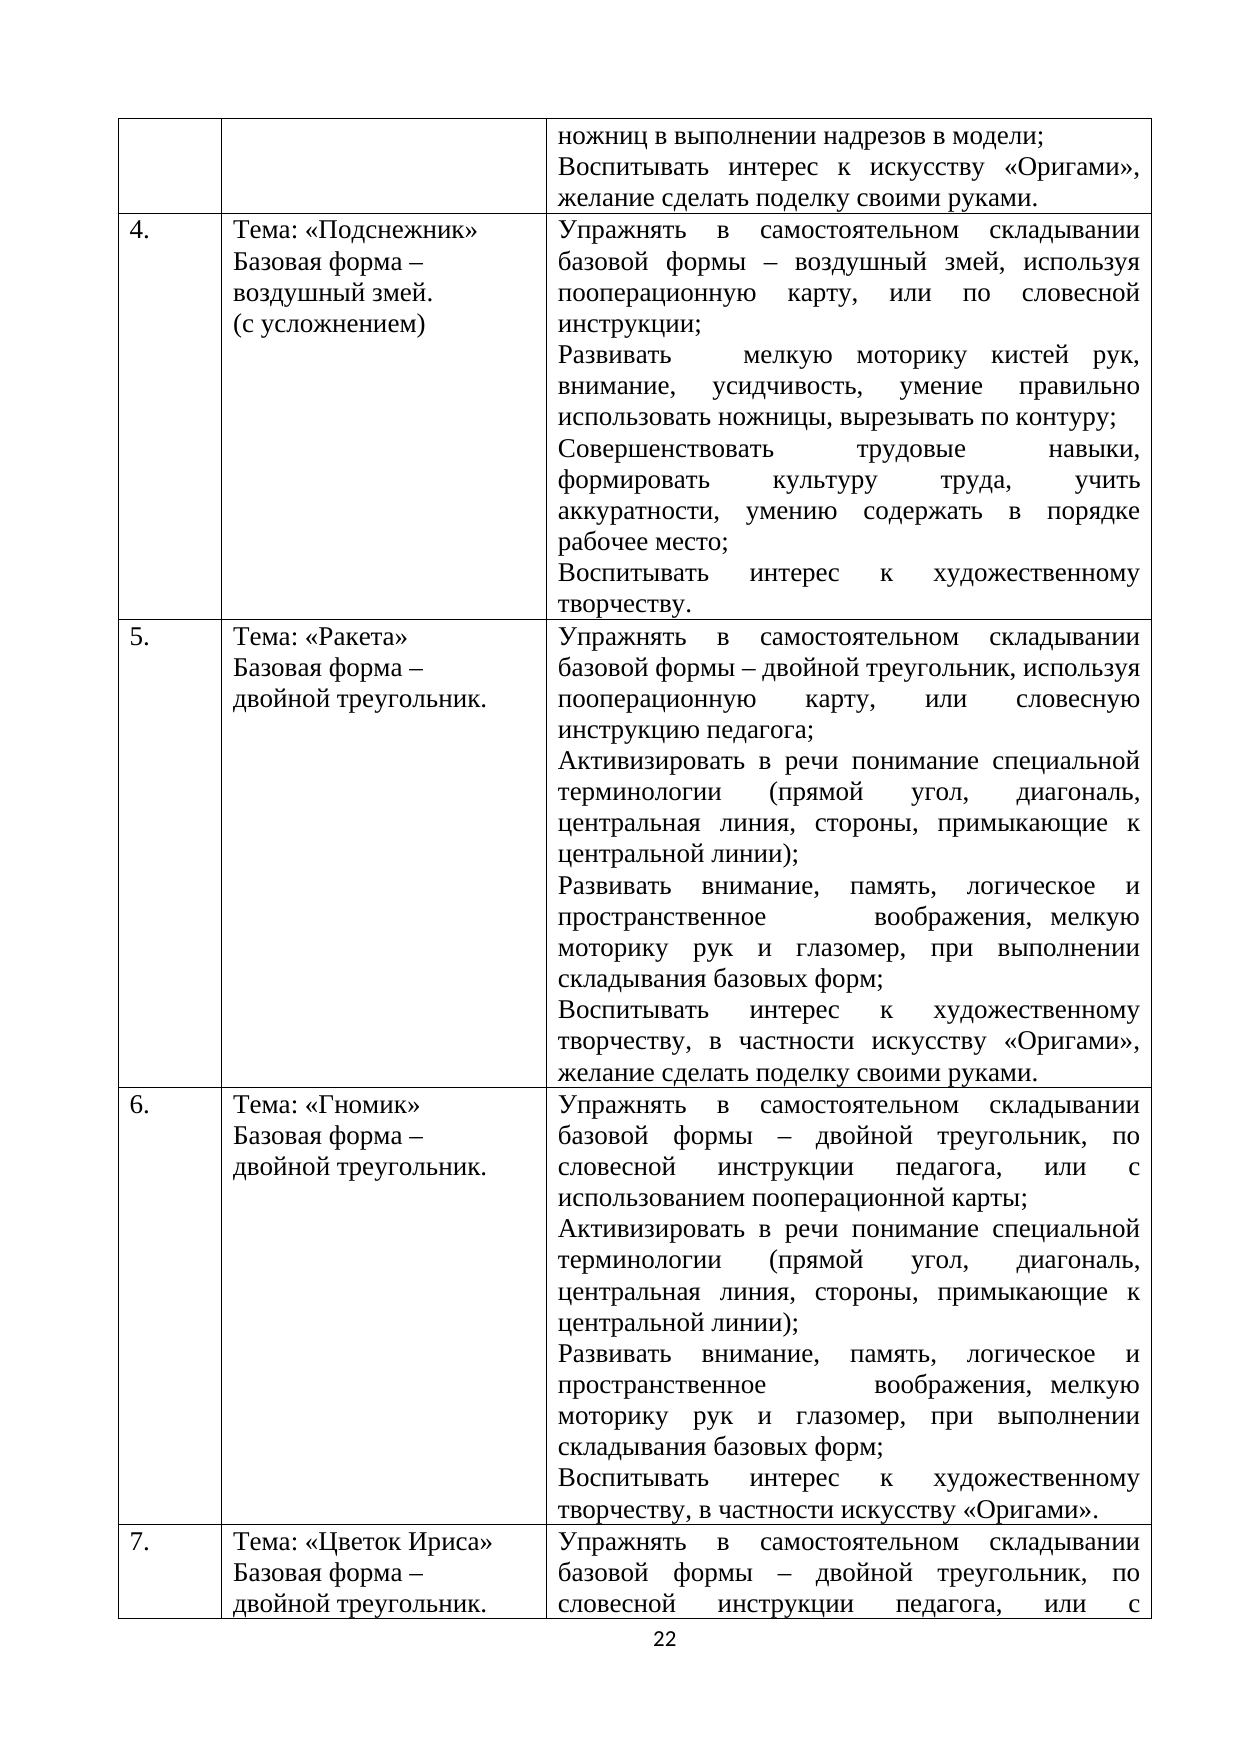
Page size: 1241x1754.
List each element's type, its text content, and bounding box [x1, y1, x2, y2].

table_cell Тема: «Ракета» Базовая форма – двойной треугольник. [222, 620, 546, 1087]
table_cell Тема: «Гномик» Базовая форма – двойной треугольник. [222, 1088, 546, 1524]
table_cell Упражнять в самостоятельном складывании базовой формы – двойной треугольник, используя пооперационную карту, или словесную инструкцию педагога; Активизировать в речи понимание специальной терминологии (прямой угол, диагональ, центральная линия, стороны, примыкающие к центральной линии); Развивать внимание, память, логическое и пространственное воображения, мелкую моторику рук и глазомер, при выполнении складывания базовых форм; Воспитывать интерес к художественному творчеству, в частности искусству «Оригами», желание сделать поделку своими руками. [547, 620, 1151, 1087]
table_cell 5. [119, 620, 221, 1087]
table_cell Упражнять в самостоятельном складывании базовой формы – воздушный змей, используя пооперационную карту, или по словесной инструкции; Развивать мелкую моторику кистей рук, внимание, усидчивость, умение правильно использовать ножницы, вырезывать по контуру; Совершенствовать трудовые навыки, формировать культуру труда, учить аккуратности, умению содержать в порядке рабочее место; Воспитывать интерес к художественному творчеству. [547, 214, 1151, 618]
table_cell 3. [119, 119, 221, 213]
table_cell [547, 119, 1151, 213]
table_cell 7. [119, 1525, 221, 1618]
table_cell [222, 1525, 546, 1618]
table_cell 4. [119, 214, 221, 618]
table_cell Упражнять в самостоятельном складывании базовой формы – двойной треугольник, по словесной инструкции педагога, или с использованием пооперационной карты; Активизировать в речи понимание специальной терминологии (прямой угол, диагональ, центральная линия, стороны, примыкающие к центральной линии); Развивать внимание, память, логическое и пространственное воображения, мелкую моторику рук и глазомер, при выполнении складывания базовых форм; Воспитывать интерес к художественному творчеству, в частности искусству «Оригами». [547, 1088, 1151, 1524]
table_cell Тема: «Подснежник» Базовая форма – воздушный змей. (с усложнением) [222, 214, 546, 618]
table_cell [222, 119, 546, 213]
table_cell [547, 1525, 1151, 1618]
table_cell 6. [119, 1088, 221, 1524]
